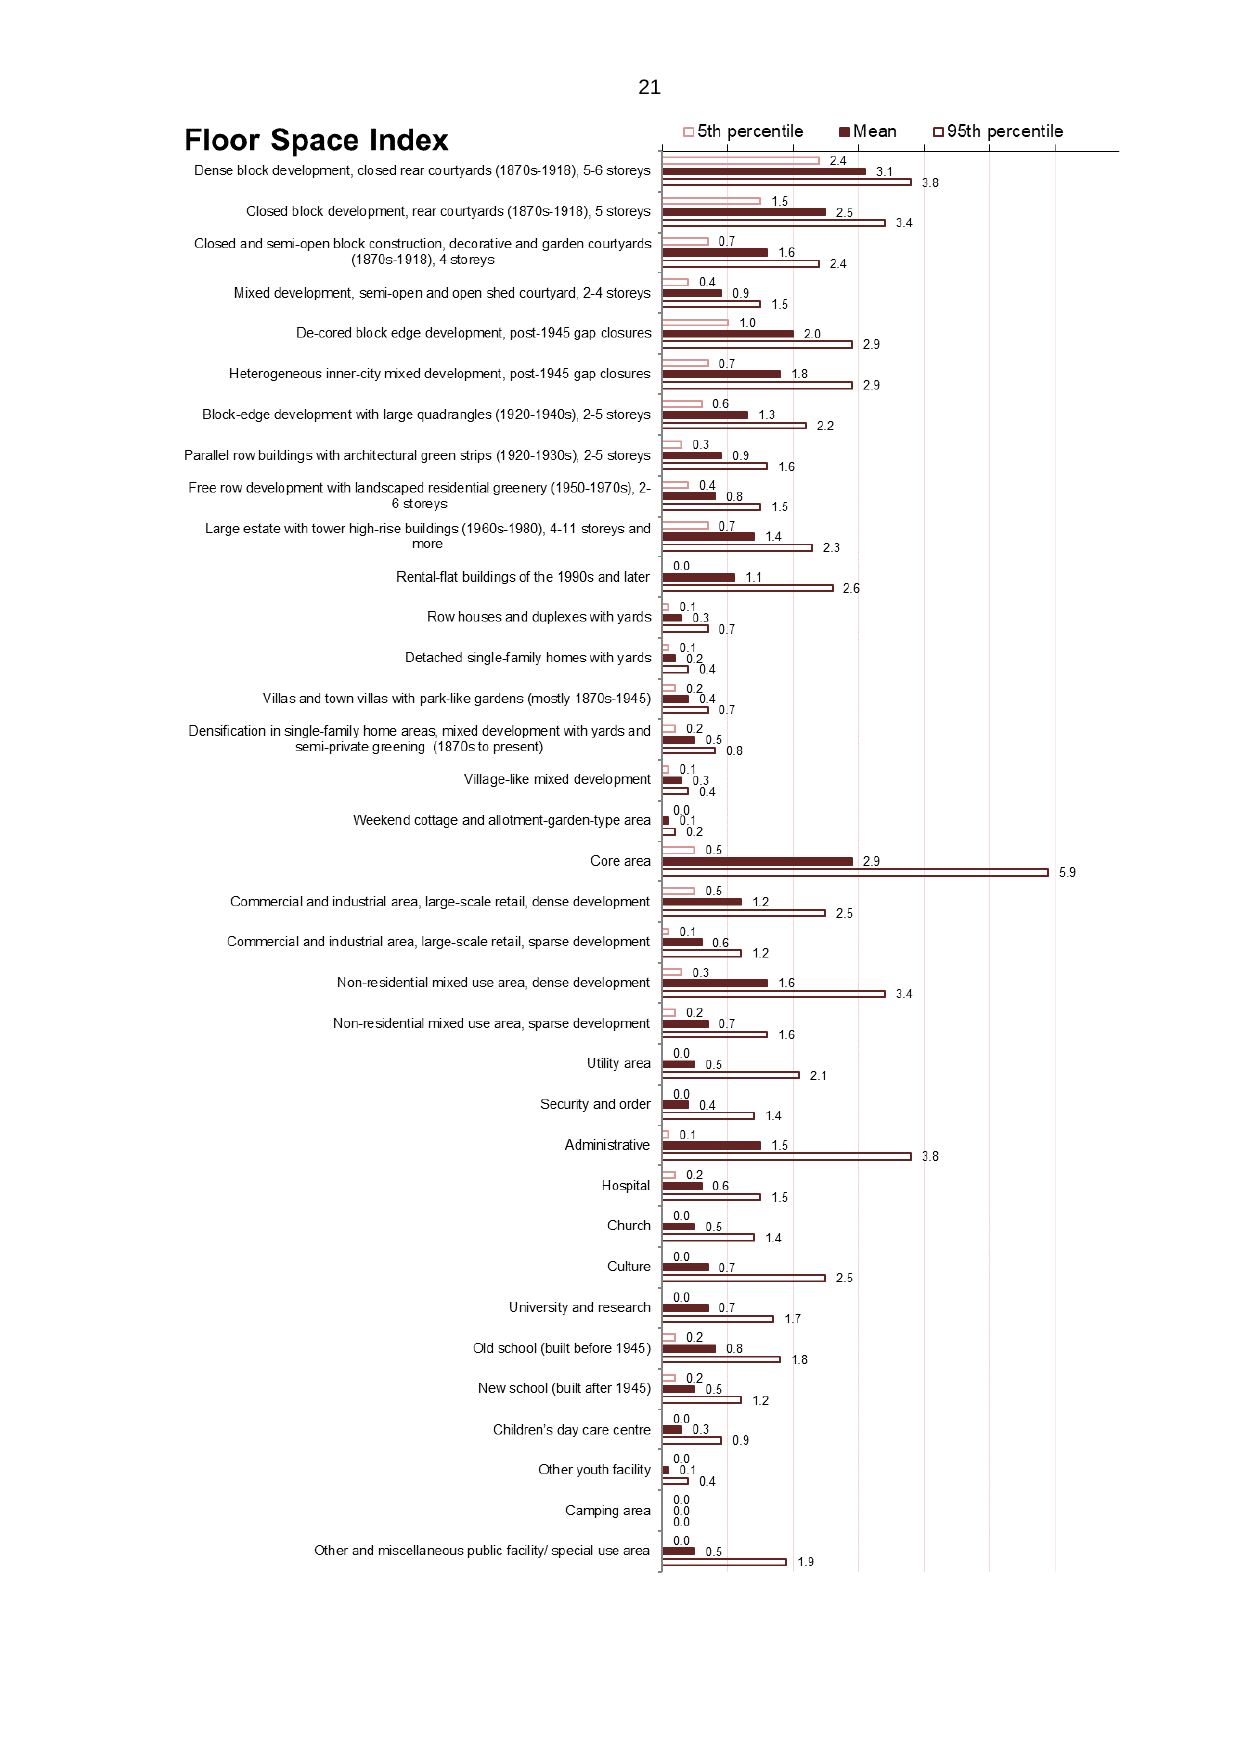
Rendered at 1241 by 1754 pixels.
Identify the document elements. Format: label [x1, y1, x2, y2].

picture [177, 118, 1120, 1577]
